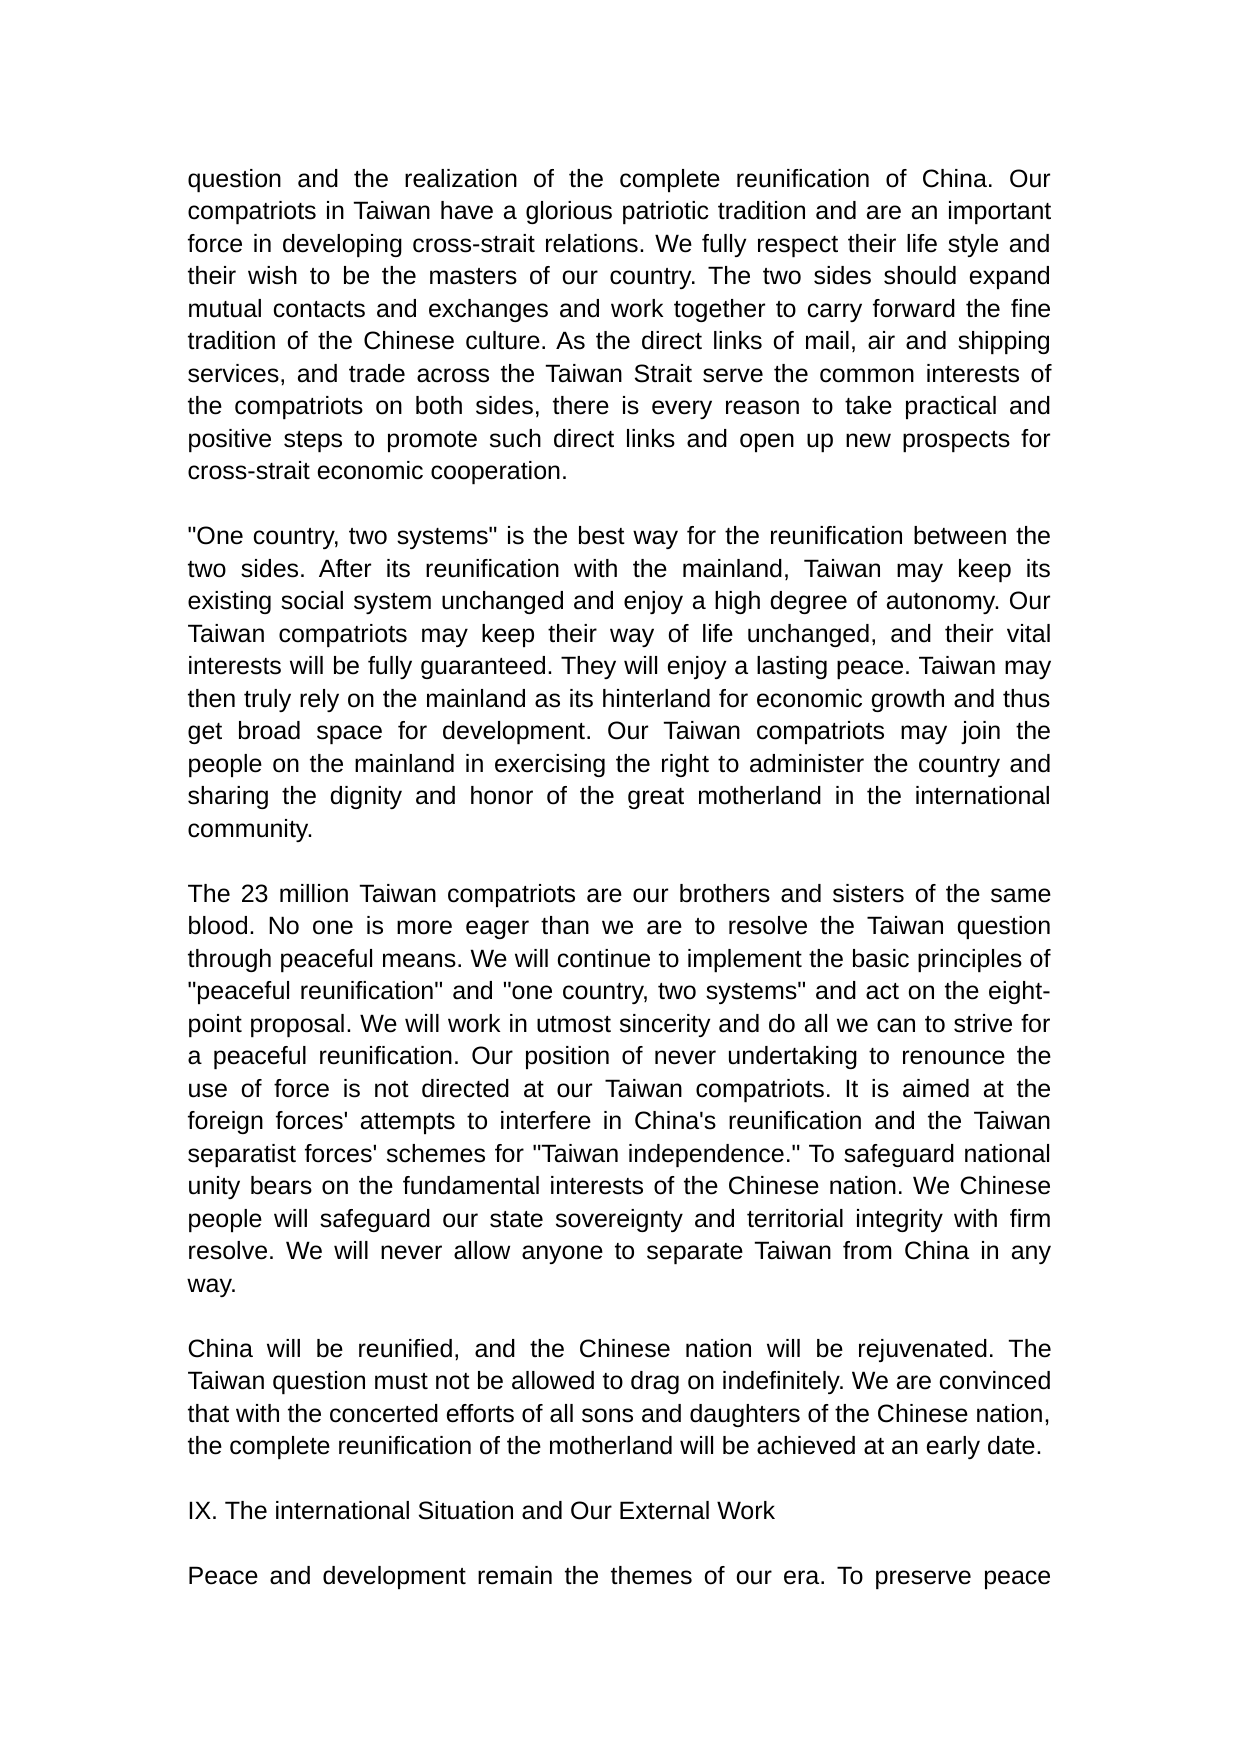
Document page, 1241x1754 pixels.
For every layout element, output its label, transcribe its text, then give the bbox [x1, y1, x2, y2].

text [187, 1559, 1053, 1592]
text The 23 million Taiwan compatriots are our brothers and sisters of the same blood. No one is more eager than we are to resolve the Taiwan question through peaceful means. We will continue to implement the basic principles of "peaceful reunification" and "one country, two systems" and act on the eight-point proposal. We will work in utmost sincerity and do all we can to strive for a peaceful reunification. Our position of never undertaking to renounce the use of force is not directed at our Taiwan compatriots. It is aimed at the foreign forces' attempts to interfere in China's reunification and the Taiwan separatist forces' schemes for "Taiwan independence." To safeguard national unity bears on the fundamental interests of the Chinese nation. We Chinese people will safeguard our state sovereignty and territorial integrity with firm resolve. We will never allow anyone to separate Taiwan from China in any way. [187, 877, 1053, 1299]
text IX. The international Situation and Our External Work [187, 1494, 1053, 1527]
text China will be reunified, and the Chinese nation will be rejuvenated. The Taiwan question must not be allowed to drag on indefinitely. We are convinced that with the concerted efforts of all sons and daughters of the Chinese nation, the complete reunification of the motherland will be achieved at an early date. [187, 1332, 1053, 1462]
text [187, 162, 1053, 487]
text "One country, two systems" is the best way for the reunification between the two sides. After its reunification with the mainland, Taiwan may keep its existing social system unchanged and enjoy a high degree of autonomy. Our Taiwan compatriots may keep their way of life unchanged, and their vital interests will be fully guaranteed. They will enjoy a lasting peace. Taiwan may then truly rely on the mainland as its hinterland for economic growth and thus get broad space for development. Our Taiwan compatriots may join the people on the mainland in exercising the right to administer the country and sharing the dignity and honor of the great motherland in the international community. [187, 519, 1053, 844]
